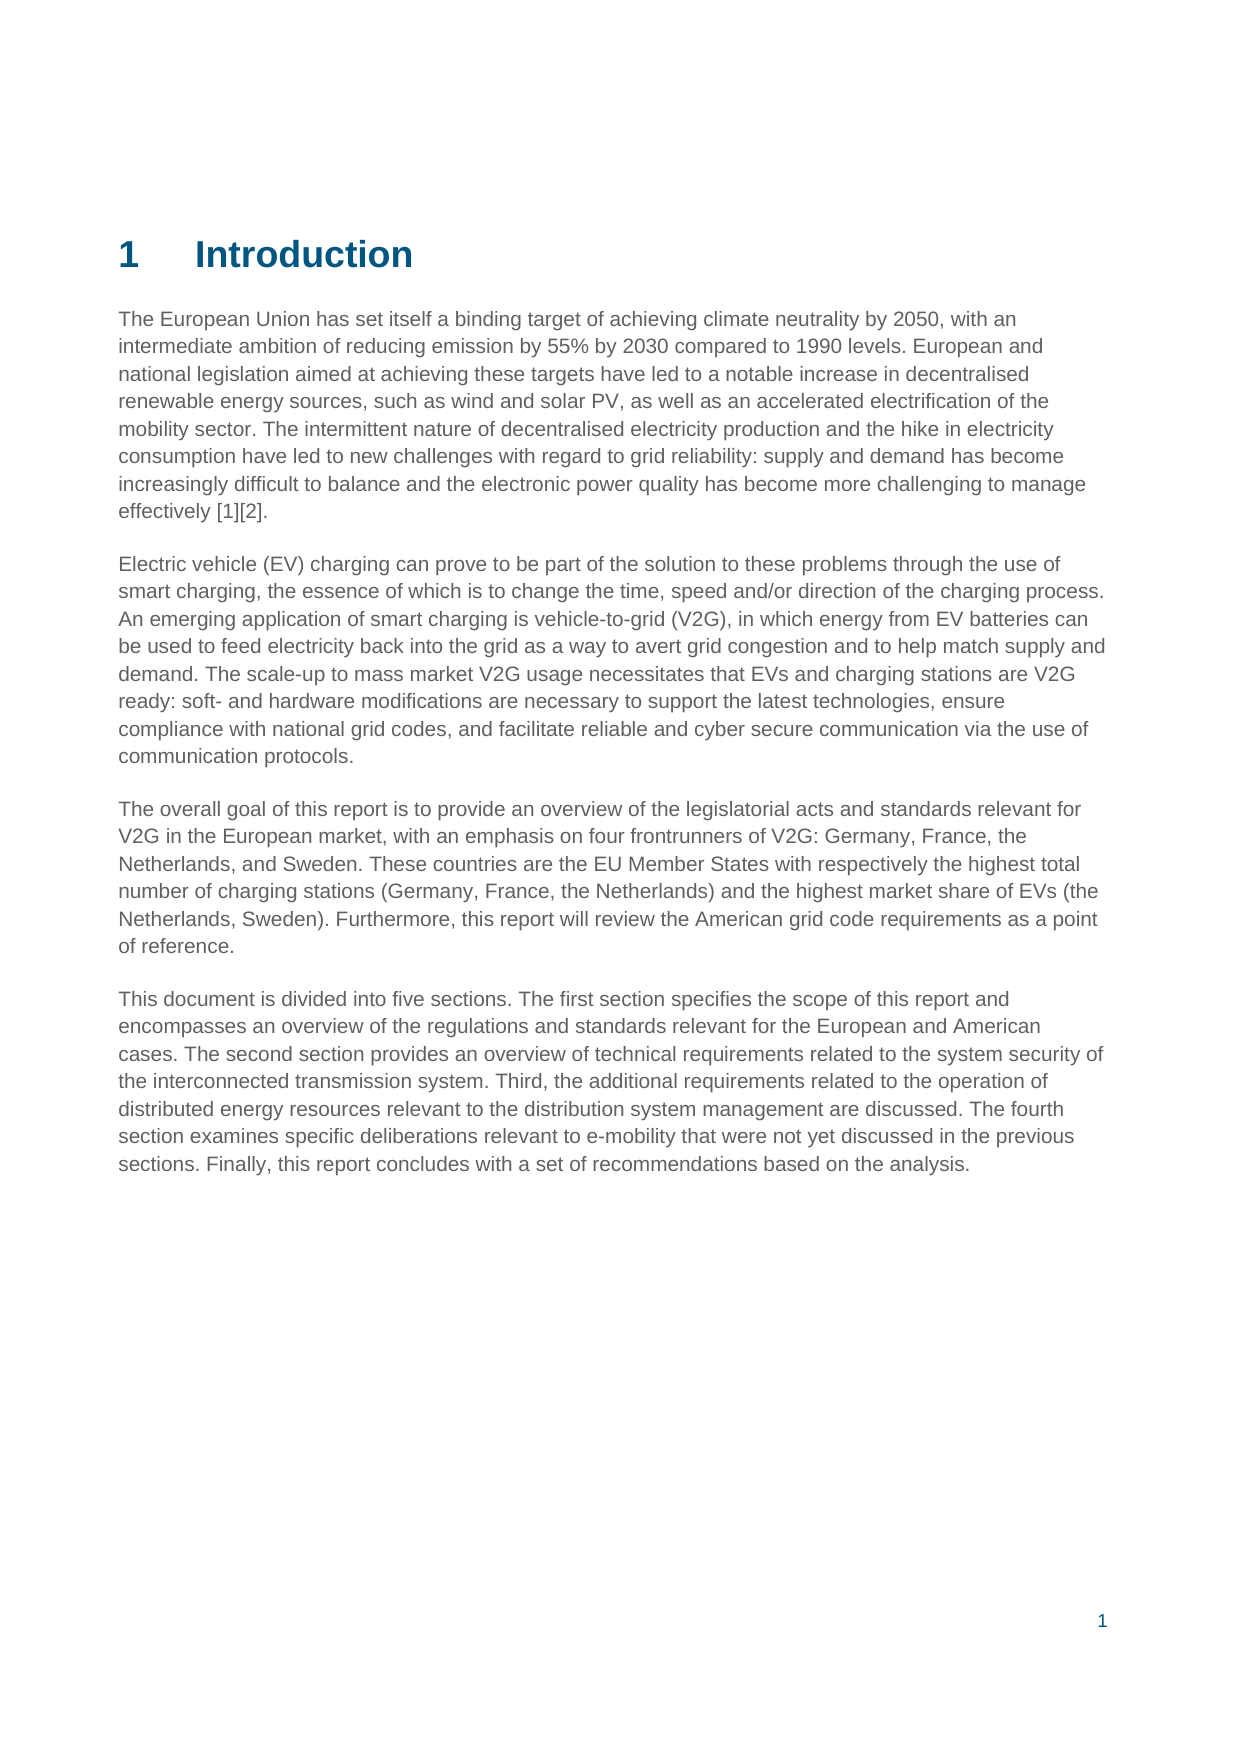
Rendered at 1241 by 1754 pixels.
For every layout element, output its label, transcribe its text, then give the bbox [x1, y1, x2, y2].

subtitle Introduction [118, 232, 1107, 275]
text The European Union has set itself a binding target of achieving climate neutrality by 2050, with an intermediate ambition of reducing emission by 55% by 2030 compared to 1990 levels. European and national legislation aimed at achieving these targets have led to a notable increase in decentralised renewable energy sources, such as wind and solar PV, as well as an accelerated electrification of the mobility sector. The intermittent nature of decentralised electricity production and the hike in electricity consumption have led to new challenges with regard to grid reliability: supply and demand has become increasingly difficult to balance and the electronic power quality has become more challenging to manage effectively [1][2]. [118, 306, 1107, 523]
text This document is divided into five sections. The first section specifies the scope of this report and encompasses an overview of the regulations and standards relevant for the European and American cases. The second section provides an overview of technical requirements related to the system security of the interconnected transmission system. Third, the additional requirements related to the operation of distributed energy resources relevant to the distribution system management are discussed. The fourth section examines specific deliberations relevant to e-mobility that were not yet discussed in the previous sections. Finally, this report concludes with a set of recommendations based on the analysis. [118, 986, 1107, 1175]
text The overall goal of this report is to provide an overview of the legislatorial acts and standards relevant for V2G in the European market, with an emphasis on four frontrunners of V2G: Germany, France, the Netherlands, and Sweden. These countries are the EU Member States with respectively the highest total number of charging stations (Germany, France, the Netherlands) and the highest market share of EVs (the Netherlands, Sweden). Furthermore, this report will review the American grid code requirements as a point of reference. [118, 796, 1107, 958]
text Electric vehicle (EV) charging can prove to be part of the solution to these problems through the use of smart charging, the essence of which is to change the time, speed and/or direction of the charging process. An emerging application of smart charging is vehicle-to-grid (V2G), in which energy from EV batteries can be used to feed electricity back into the grid as a way to avert grid congestion and to help match supply and demand. The scale-up to mass market V2G usage necessitates that EVs and charging stations are V2G ready: soft- and hardware modifications are necessary to support the latest technologies, ensure compliance with national grid codes, and facilitate reliable and cyber secure communication via the use of communication protocols. [118, 551, 1107, 768]
